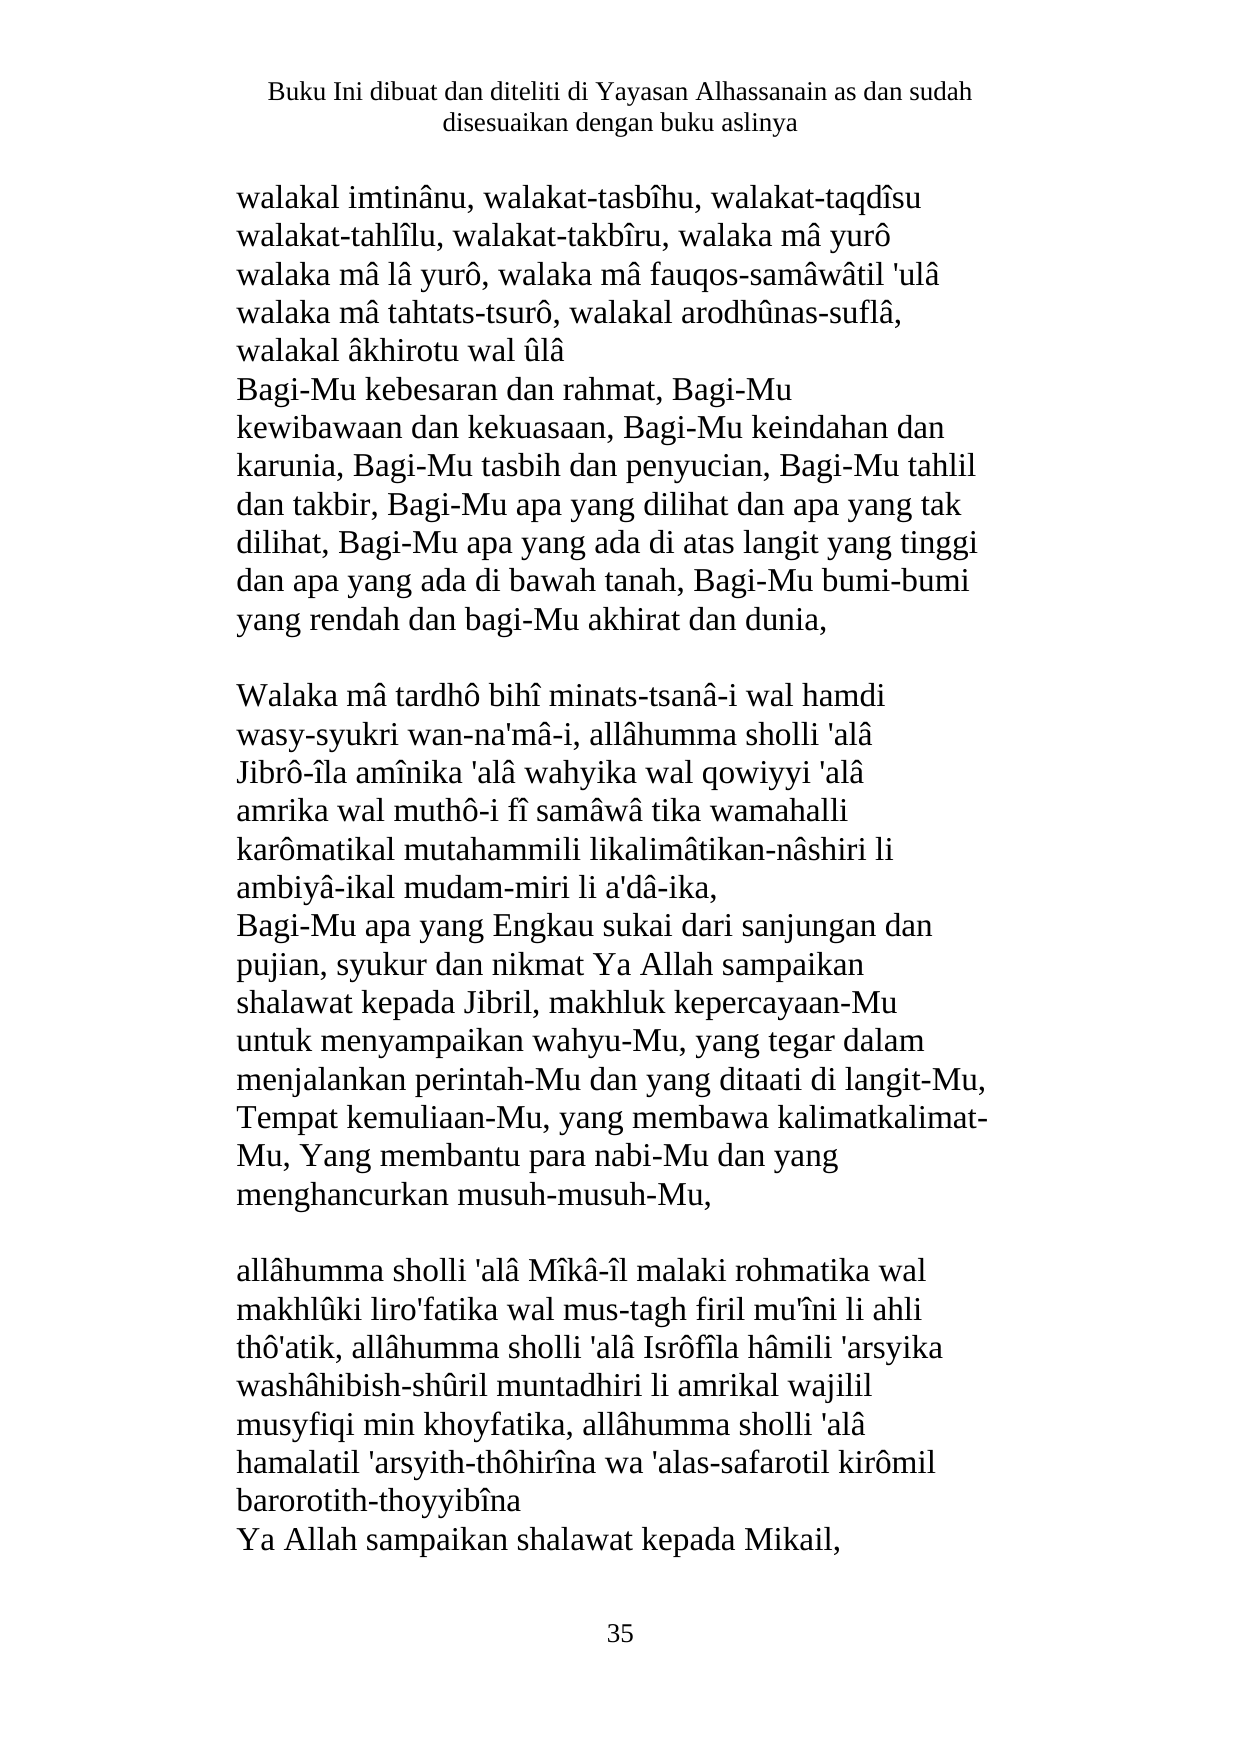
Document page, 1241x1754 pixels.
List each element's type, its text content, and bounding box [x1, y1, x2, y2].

text dan apa yang ada di bawah tanah, Bagi-Mu bumi-bumi [236, 561, 1004, 599]
text walaka mâ lâ yurô, walaka mâ fauqos-samâwâtil 'ulâ [236, 254, 1004, 292]
text Bagi-Mu kebesaran dan rahmat, Bagi-Mu [236, 369, 1004, 407]
text untuk menyampaikan wahyu-Mu, yang tegar dalam [236, 1021, 1004, 1059]
text Tempat kemuliaan-Mu, yang membawa kalimatkalimat-Mu, Yang membantu para nabi-Mu dan yang [236, 1097, 1004, 1174]
text shalawat kepada Jibril, makhluk kepercayaan-Mu [236, 982, 1004, 1021]
text Walaka mâ tardhô bihî minats-tsanâ-i wal hamdi [236, 676, 1004, 714]
text pujian, syukur dan nikmat Ya Allah sampaikan [236, 944, 1004, 982]
text menghancurkan musuh-musuh-Mu, [236, 1174, 1004, 1212]
text walakal imtinânu, walakat-tasbîhu, walakat-taqdîsu [236, 177, 1004, 216]
text allâhumma sholli 'alâ Mîkâ-îl malaki rohmatika wal [236, 1251, 1004, 1289]
text Jibrô-îla amînika 'alâ wahyika wal qowiyyi 'alâ [236, 752, 1004, 791]
text washâhibish-shûril muntadhiri li amrikal wajilil [236, 1366, 1004, 1404]
text Bagi-Mu apa yang Engkau sukai dari sanjungan dan [236, 906, 1004, 944]
text musyfiqi min khoyfatika, allâhumma sholli 'alâ [236, 1404, 1004, 1442]
text hamalatil 'arsyith-thôhirîna wa 'alas-safarotil kirômil [236, 1442, 1004, 1481]
text karômatikal mutahammili likalimâtikan-nâshiri li [236, 829, 1004, 867]
text yang rendah dan bagi-Mu akhirat dan dunia, [236, 599, 1004, 637]
text walakat-tahlîlu, walakat-takbîru, walaka mâ yurô [236, 216, 1004, 254]
text karunia, Bagi-Mu tasbih dan penyucian, Bagi-Mu tahlil [236, 446, 1004, 484]
text ambiyâ-ikal mudam-miri li a'dâ-ika, [236, 867, 1004, 906]
text dilihat, Bagi-Mu apa yang ada di atas langit yang tinggi [236, 522, 1004, 561]
text menjalankan perintah-Mu dan yang ditaati di langit-Mu, [236, 1059, 1004, 1097]
text barorotith-thoyyibîna [236, 1481, 1004, 1519]
text walaka mâ tahtats-tsurô, walakal arodhûnas-suflâ, [236, 292, 1004, 331]
text makhlûki liro'fatika wal mus-tagh firil mu'îni li ahli [236, 1289, 1004, 1327]
text kewibawaan dan kekuasaan, Bagi-Mu keindahan dan [236, 407, 1004, 446]
text dan takbir, Bagi-Mu apa yang dilihat dan apa yang tak [236, 484, 1004, 522]
text thô'atik, allâhumma sholli 'alâ Isrôfîla hâmili 'arsyika [236, 1327, 1004, 1366]
text Ya Allah sampaikan shalawat kepada Mikail, [236, 1519, 1004, 1557]
text wasy-syukri wan-na'mâ-i, allâhumma sholli 'alâ [236, 714, 1004, 752]
text amrika wal muthô-i fî samâwâ tika wamahalli [236, 791, 1004, 829]
text walakal âkhirotu wal ûlâ [236, 331, 1004, 369]
